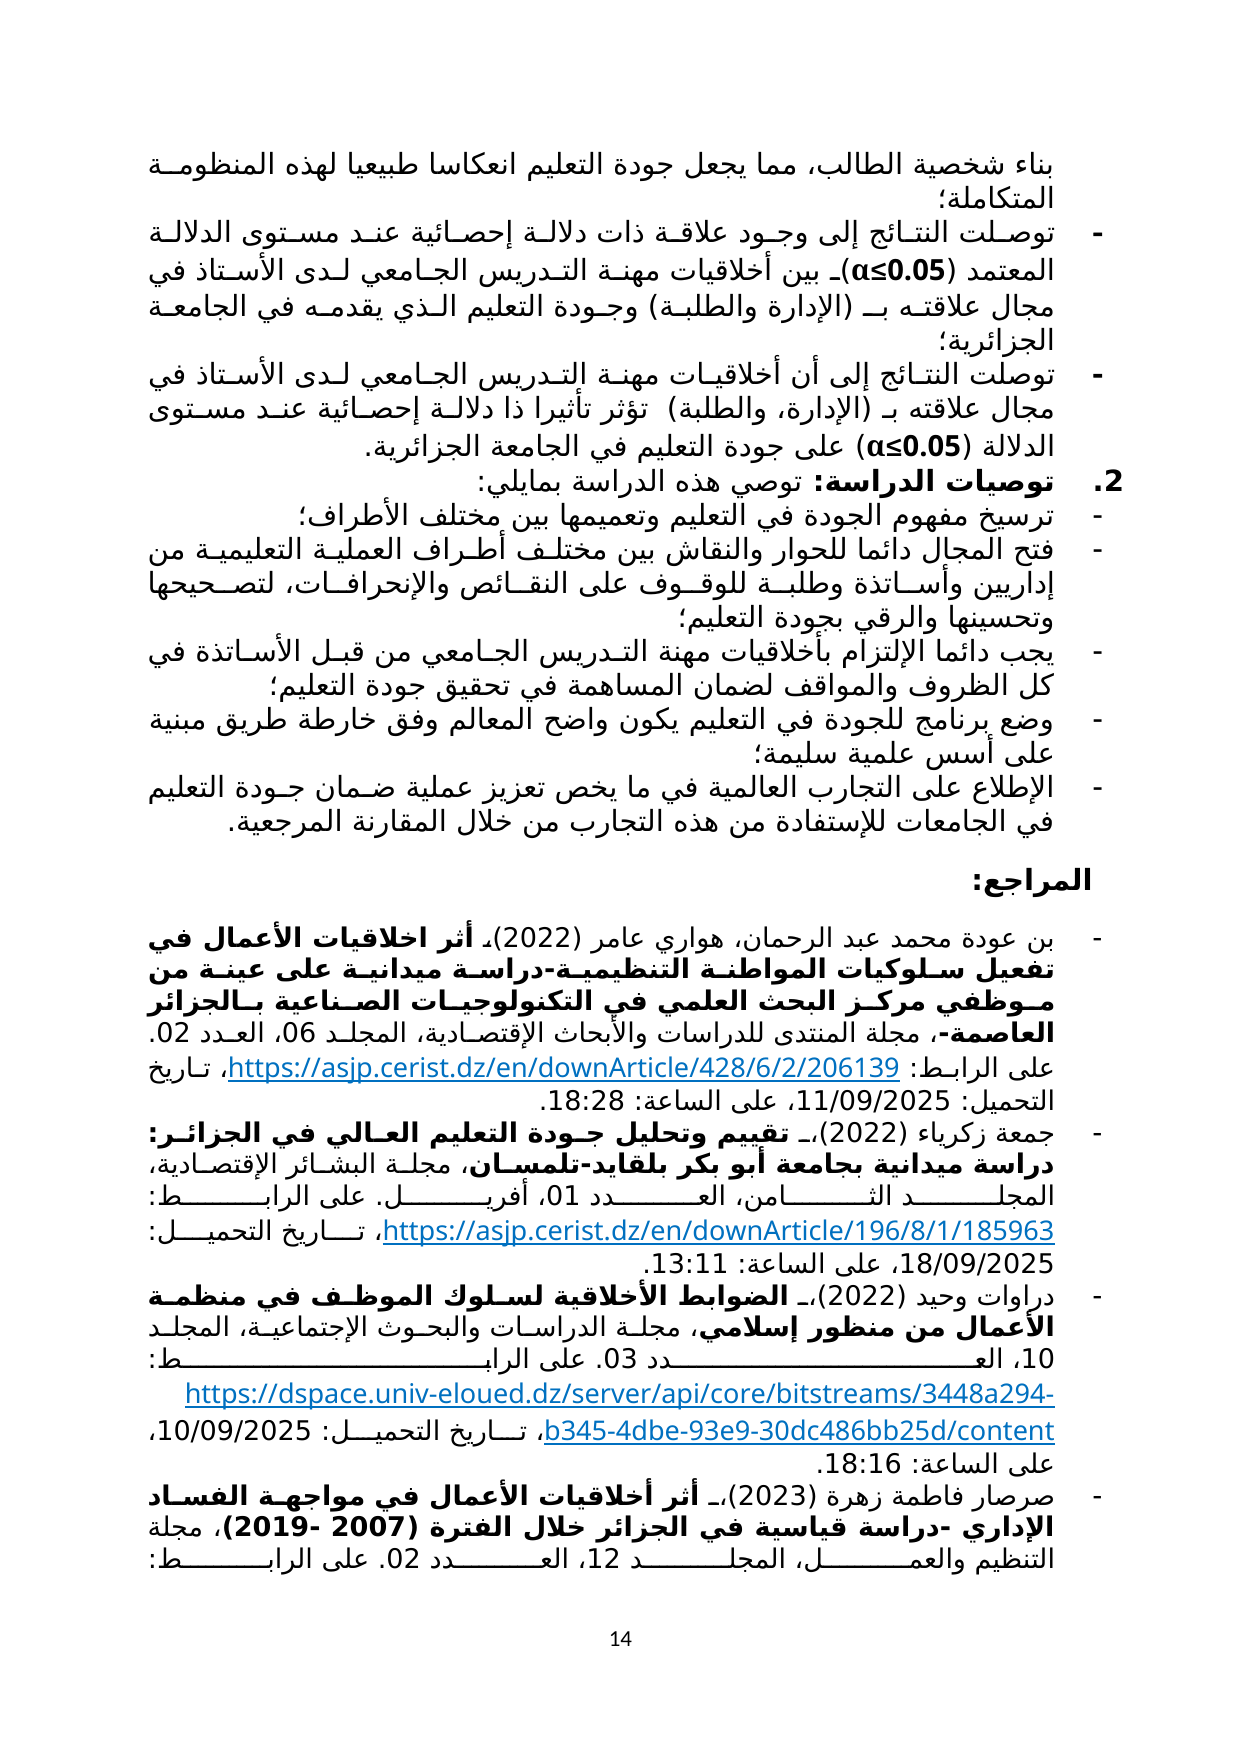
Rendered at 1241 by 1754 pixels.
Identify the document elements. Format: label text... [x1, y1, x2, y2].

list توصيات الدراسة: توصي هذه الدراسة بمايلي: [148, 465, 1093, 499]
list جمعة زكرياء (2022)، تقييم وتحليل جودة التعليم العالي في الجزائر: دراسة ميدانية بجامعة أبو بكر بلقايد-تلمسان، مجلة البشائر الإقتصادية، المجلد الثامن، العدد 01، أفريل. على الرابط: https://asjp.cerist.dz/en/downArticle/196/8/1/185963، تاريخ التحميل: 18/09/2025، على الساعة: 13:11. [148, 1117, 1093, 1280]
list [148, 1480, 1093, 1575]
list فتح المجال دائما للحوار والنقاش بين مختلف أطراف العملية التعليمية من إداريين وأساتذة وطلبة للوقوف على النقائص والإنحرافات، لتصحيحها وتحسينها والرقي بجودة التعليم؛ [148, 533, 1093, 634]
list ترسيخ مفهوم الجودة في التعليم وتعميمها بين مختلف الأطراف؛ [148, 499, 1093, 533]
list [148, 148, 1093, 216]
text المراجع: [148, 863, 1093, 897]
list توصلت النتائج إلى أن أخلاقيات مهنة التدريس الجامعي لدى الأستاذ في مجال علاقته بـ (الإدارة، والطلبة) تؤثر تأثيرا ذا دلالة إحصائية عند مستوى الدلالة (α≤0.05) على جودة التعليم في الجامعة الجزائرية. [148, 357, 1093, 465]
list بن عودة محمد عبد الرحمان، هواري عامر (2022)، أثر اخلاقيات الأعمال في تفعيل سلوكيات المواطنة التنظيمية-دراسة ميدانية على عينة من موظفي مركز البحث العلمي في التكنولوجيات الصناعية بالجزائر العاصمة-، مجلة المنتدى للدراسات والأبحاث الإقتصادية، المجلد 06، العدد 02. على الرابط: https://asjp.cerist.dz/en/downArticle/428/6/2/206139، تاريخ التحميل: 11/09/2025، على الساعة: 18:28. [148, 922, 1093, 1117]
list دراوات وحيد (2022)، الضوابط الأخلاقية لسلوك الموظف في منظمة الأعمال من منظور إسلامي، مجلة الدراسات والبحوث الإجتماعية، المجلد 10، العدد 03. على الرابط: https://dspace.univ-eloued.dz/server/api/core/bitstreams/3448a294-b345-4dbe-93e9-30dc486bb25d/content، تاريخ التحميل: 10/09/2025، على الساعة: 18:16. [148, 1280, 1093, 1480]
list يجب دائما الإلتزام بأخلاقيات مهنة التدريس الجامعي من قبل الأساتذة في كل الظروف والمواقف لضمان المساهمة في تحقيق جودة التعليم؛ [148, 634, 1093, 702]
list وضع برنامج للجودة في التعليم يكون واضح المعالم وفق خارطة طريق مبنية على أسس علمية سليمة؛ [148, 702, 1093, 770]
list توصلت النتائج إلى وجود علاقة ذات دلالة إحصائية عند مستوى الدلالة المعتمد (α≤0.05) بين أخلاقيات مهنة التدريس الجامعي لدى الأستاذ في مجال علاقته بـ (الإدارة والطلبة) وجودة التعليم الذي يقدمه في الجامعة الجزائرية؛ [148, 216, 1093, 357]
list الإطلاع على التجارب العالمية في ما يخص تعزيز عملية ضمان جودة التعليم في الجامعات للإستفادة من هذه التجارب من خلال المقارنة المرجعية. [148, 770, 1093, 838]
